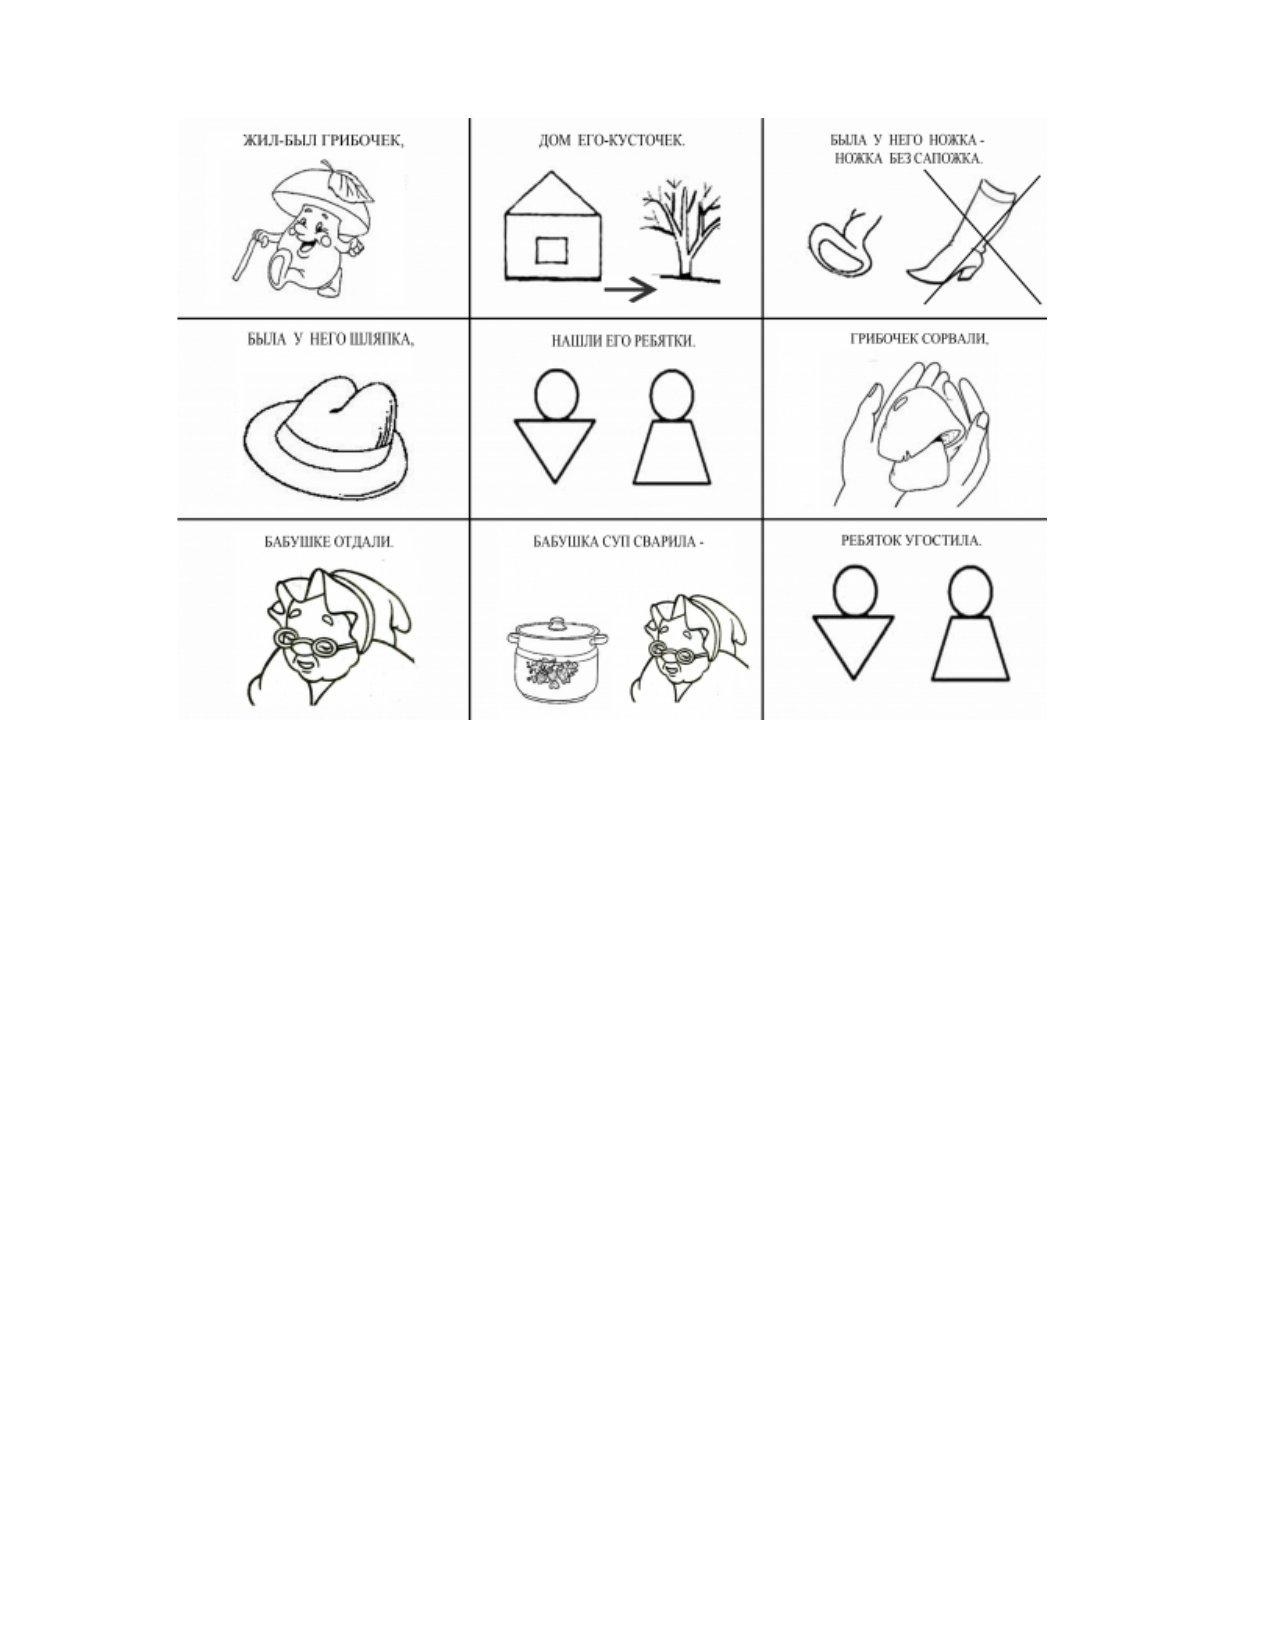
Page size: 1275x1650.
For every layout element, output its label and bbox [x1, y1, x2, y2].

picture [177, 118, 1047, 720]
